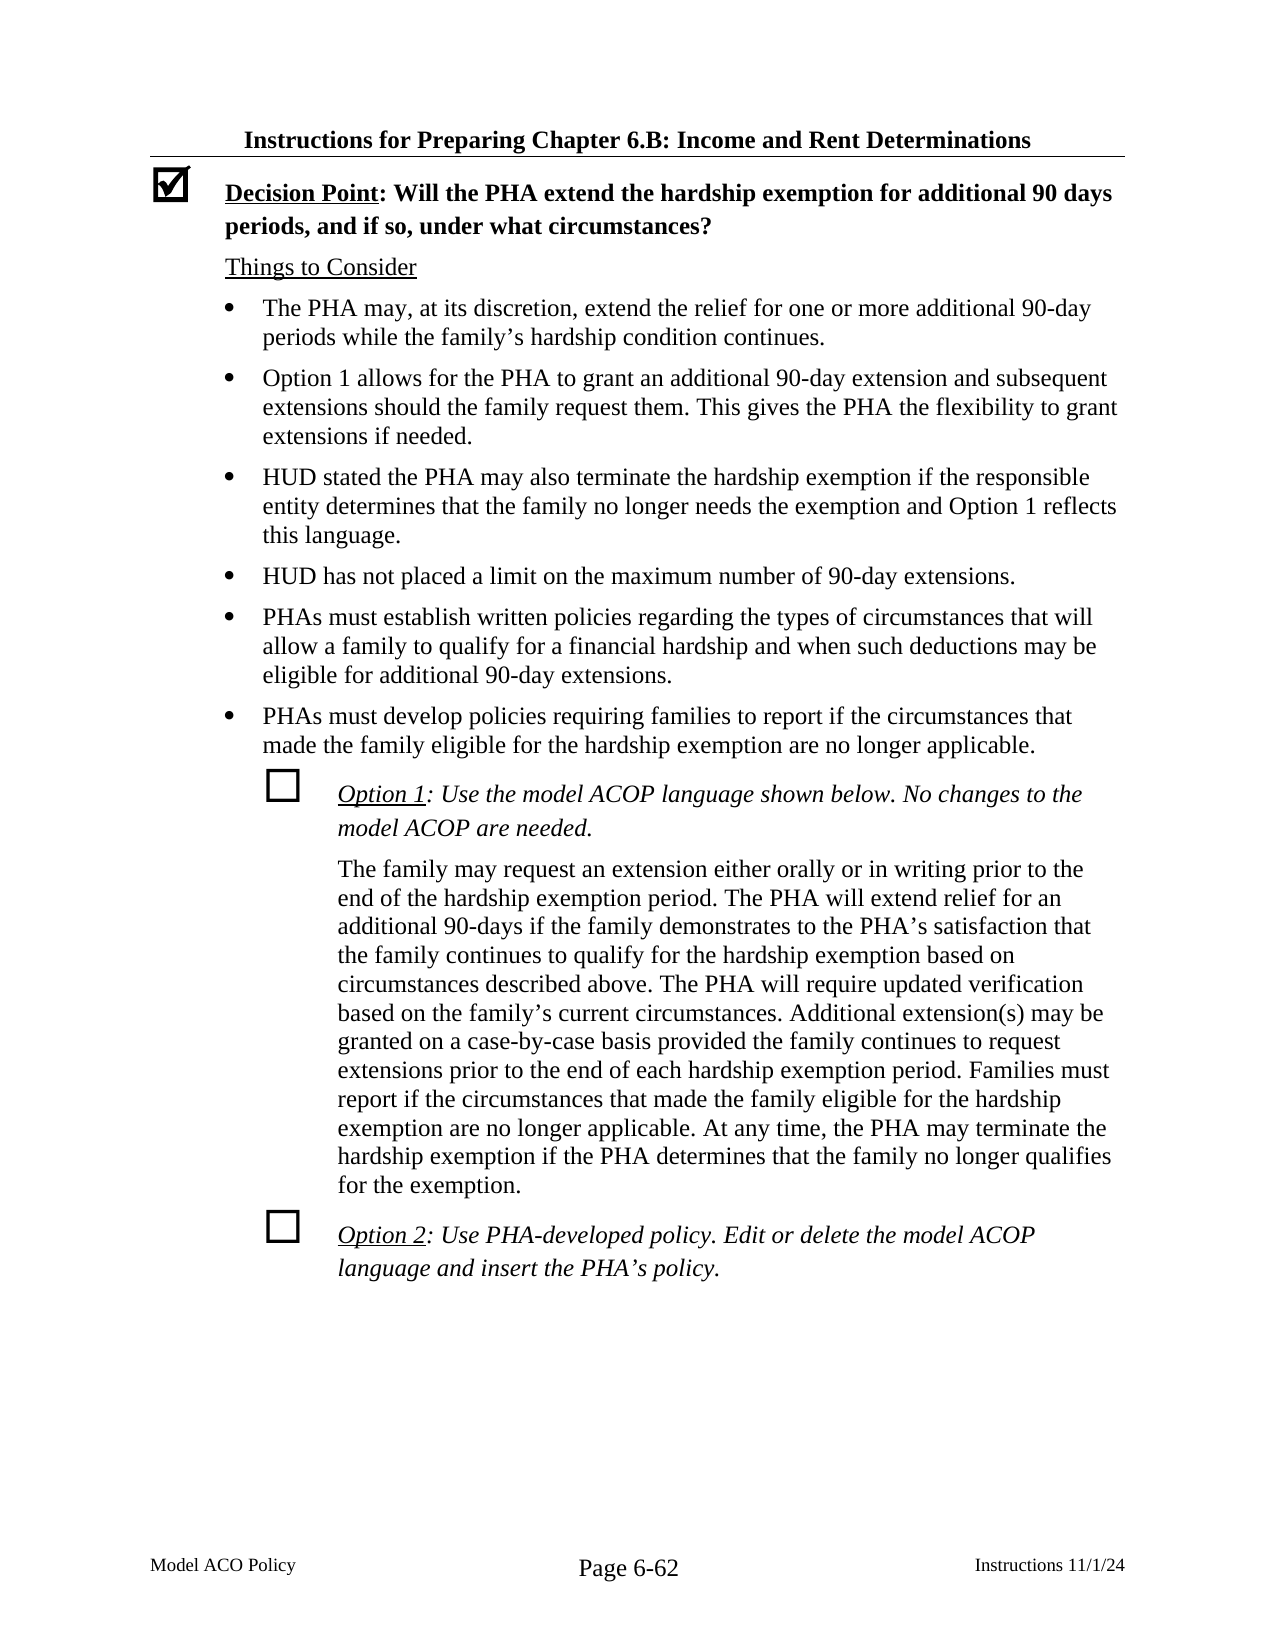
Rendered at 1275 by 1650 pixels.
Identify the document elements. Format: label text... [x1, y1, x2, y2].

list PHAs must establish written policies regarding the types of circumstances that will allow a family to qualify for a financial hardship and when such deductions may be eligible for additional 90-day extensions. [225, 602, 1125, 688]
text Option 1: Use the model ACOP language shown below. No changes to the model ACOP are needed. [262, 771, 1125, 841]
list PHAs must develop policies requiring families to report if the circumstances that made the family eligible for the hardship exemption are no longer applicable. [225, 701, 1125, 758]
list Option 1 allows for the PHA to grant an additional 90-day extension and subsequent extensions should the family request them. This gives the PHA the flexibility to grant extensions if needed. [225, 363, 1125, 450]
text Things to Consider [225, 252, 1125, 281]
text Option 2: Use PHA-developed policy. Edit or delete the model ACOP language and insert the PHA’s policy. [262, 1211, 1125, 1282]
text The family may request an extension either orally or in writing prior to the end of the hardship exemption period. The PHA will extend relief for an additional 90-days if the family demonstrates to the PHA’s satisfaction that the family continues to qualify for the hardship exemption based on circumstances described above. The PHA will require updated verification based on the family’s current circumstances. Additional extension(s) may be granted on a case-by-case basis provided the family continues to request extensions prior to the end of each hardship exemption period. Families must report if the circumstances that made the family eligible for the hardship exemption are no longer applicable. At any time, the PHA may terminate the hardship exemption if the PHA determines that the family no longer qualifies for the exemption. [337, 854, 1125, 1199]
text Decision Point: Will the PHA extend the hardship exemption for additional 90 days periods, and if so, under what circumstances? [150, 169, 1125, 240]
list HUD has not placed a limit on the maximum number of 90-day extensions. [225, 561, 1125, 590]
list HUD stated the PHA may also terminate the hardship exemption if the responsible entity determines that the family no longer needs the exemption and Option 1 reflects this language. [225, 462, 1125, 548]
list The PHA may, at its discretion, extend the relief for one or more additional 90-day periods while the family’s hardship condition continues. [225, 293, 1125, 351]
